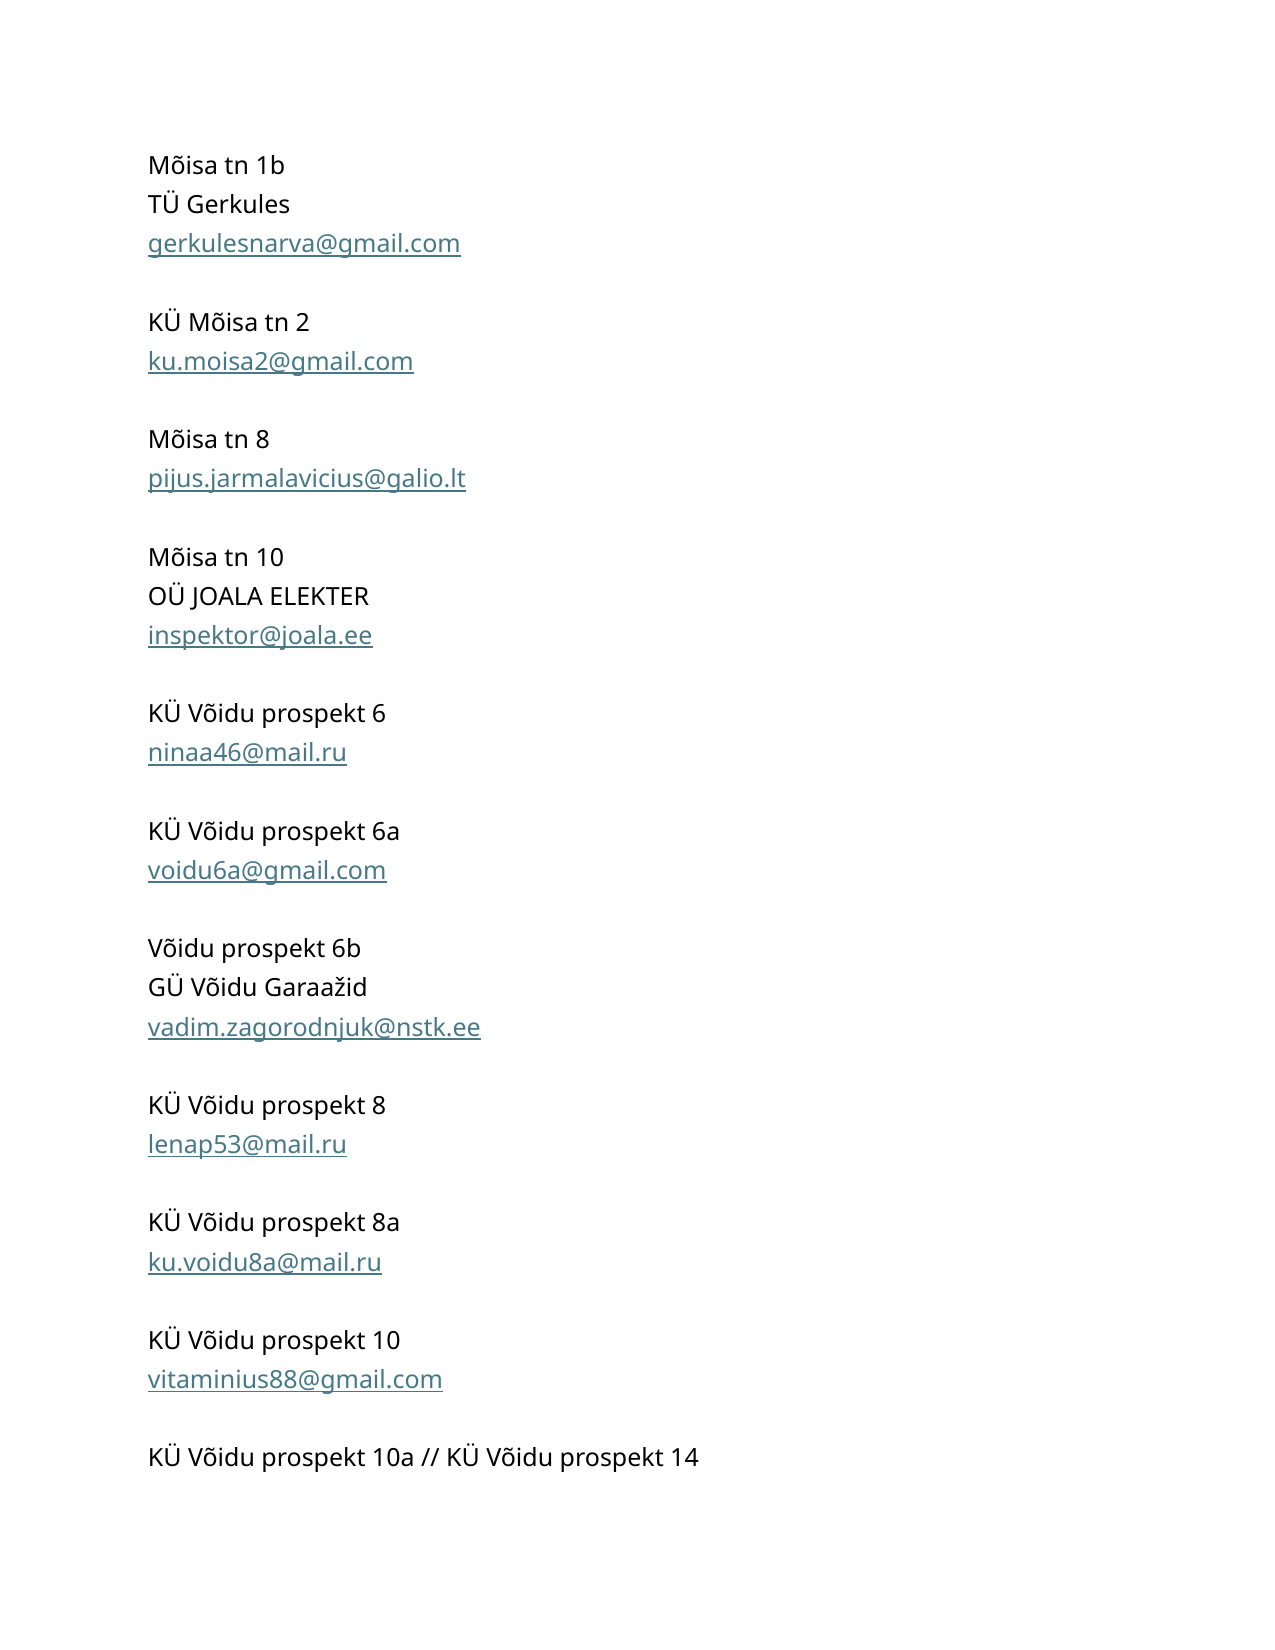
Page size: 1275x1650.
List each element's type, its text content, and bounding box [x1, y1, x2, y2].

text TÜ Gerkules [148, 187, 1127, 221]
text vitaminius88@gmail.com [148, 1362, 1127, 1396]
text lenap53@mail.ru [148, 1127, 1127, 1161]
text KÜ Võidu prospekt 8 [148, 1088, 1127, 1122]
text inspektor@joala.ee [148, 618, 1127, 652]
text Mõisa tn 1b [148, 148, 1127, 182]
text ku.voidu8a@mail.ru [148, 1244, 1127, 1278]
text Võidu prospekt 6b [148, 931, 1127, 965]
text KÜ Võidu prospekt 6 [148, 696, 1127, 730]
text KÜ Võidu prospekt 10 [148, 1323, 1127, 1357]
text gerkulesnarva@gmail.com [148, 226, 1127, 260]
text pijus.jarmalavicius@galio.lt [148, 461, 1127, 495]
text voidu6a@gmail.com [148, 853, 1127, 887]
text Mõisa tn 8 [148, 422, 1127, 456]
text vadim.zagorodnjuk@nstk.ee [148, 1009, 1127, 1043]
text KÜ Võidu prospekt 6a [148, 813, 1127, 847]
text OÜ JOALA ELEKTER [148, 578, 1127, 612]
text KÜ Mõisa tn 2 [148, 304, 1127, 338]
text ninaa46@mail.ru [148, 735, 1127, 769]
text KÜ Võidu prospekt 10a // KÜ Võidu prospekt 14 [148, 1440, 1127, 1474]
text KÜ Võidu prospekt 8a [148, 1205, 1127, 1239]
text ku.moisa2@gmail.com [148, 343, 1127, 377]
text GÜ Võidu Garaažid [148, 970, 1127, 1004]
text Mõisa tn 10 [148, 539, 1127, 573]
